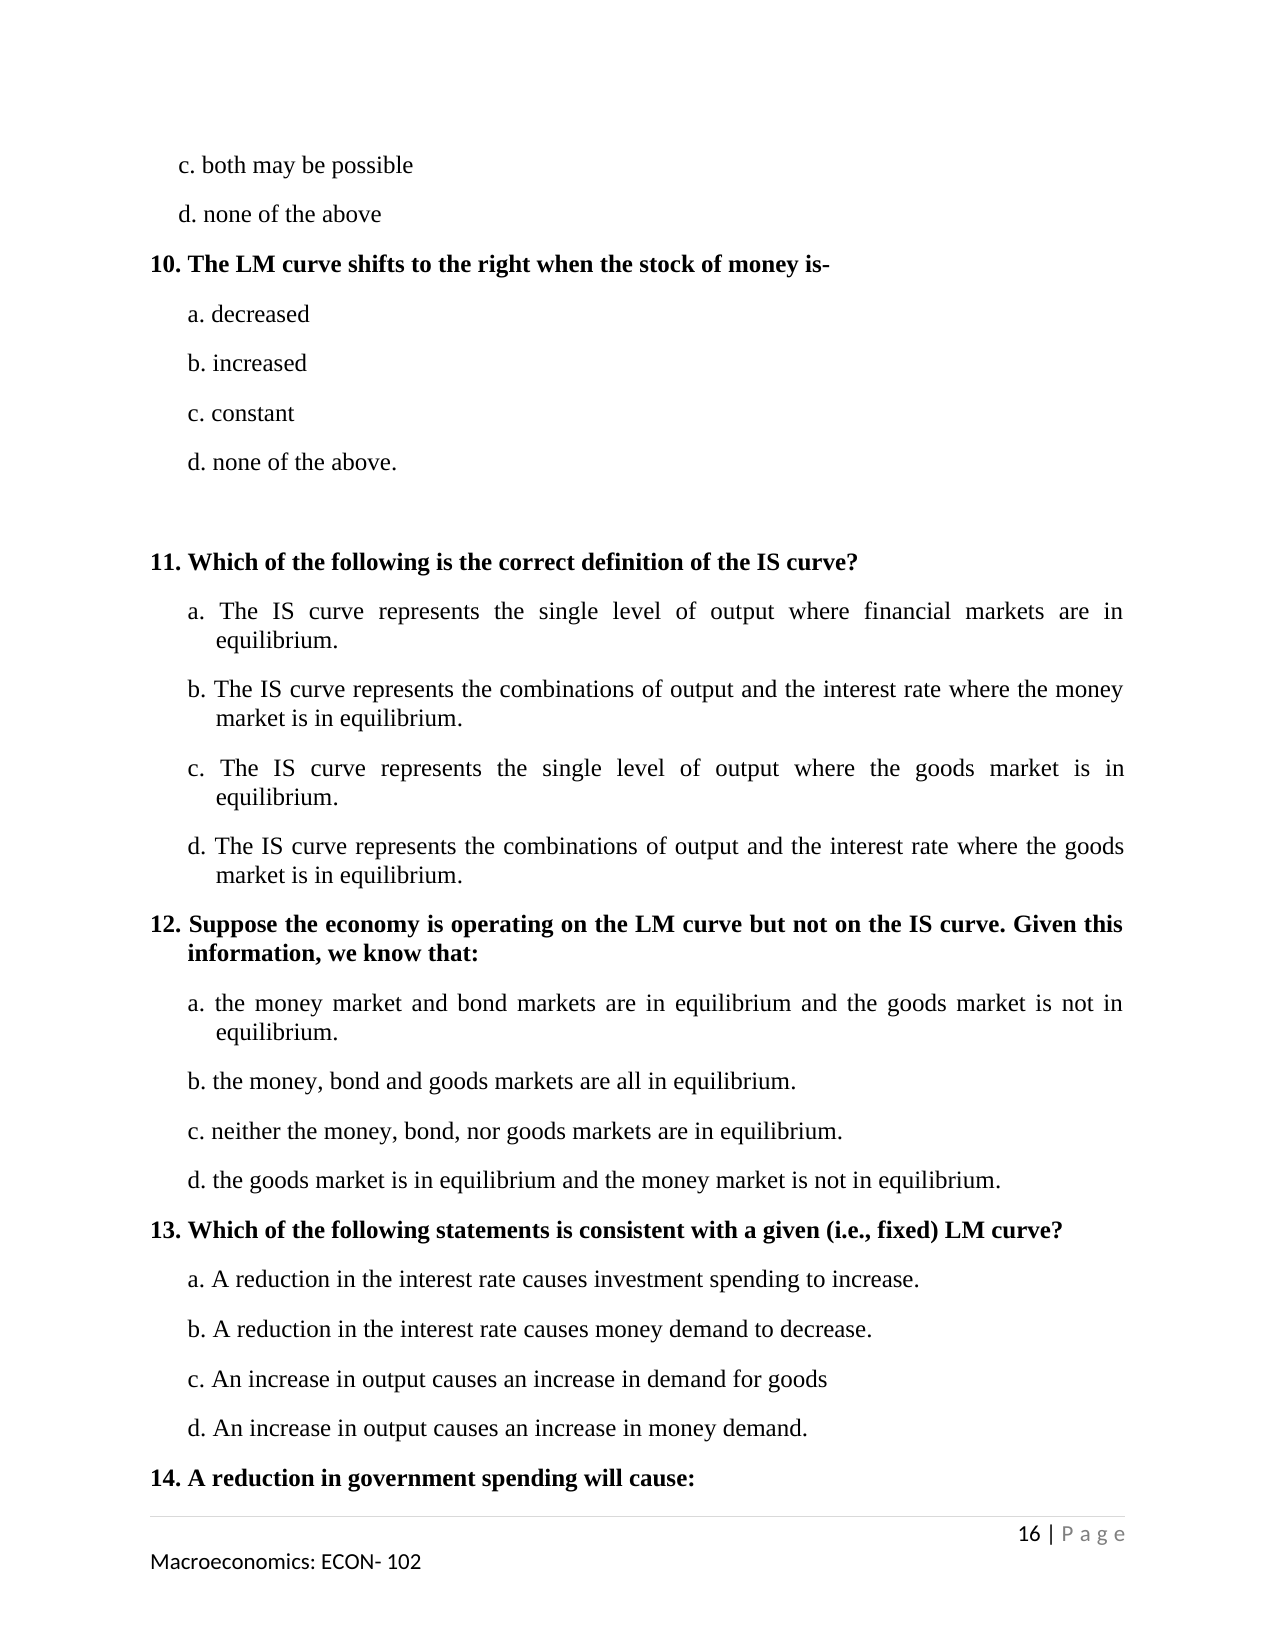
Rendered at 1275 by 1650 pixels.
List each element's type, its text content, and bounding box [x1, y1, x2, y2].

text a. A reduction in the interest rate causes investment spending to increase. [187, 1264, 1125, 1293]
text a. decreased [187, 299, 1125, 327]
text d. An increase in output causes an increase in money demand. [187, 1413, 1125, 1442]
text d. the goods market is in equilibrium and the money market is not in equilibrium. [187, 1165, 1125, 1194]
text c. constant [187, 398, 1125, 427]
text 14. A reduction in government spending will cause: [150, 1463, 1125, 1492]
text 11. Which of the following is the correct definition of the IS curve? [150, 547, 1125, 575]
text b. The IS curve represents the combinations of output and the interest rate where the money market is in equilibrium. [187, 674, 1125, 732]
text c. An increase in output causes an increase in demand for goods [187, 1364, 1125, 1392]
text 10. The LM curve shifts to the right when the stock of money is- [150, 249, 1125, 278]
text c. The IS curve represents the single level of output where the goods market is in equilibrium. [187, 753, 1125, 810]
text a. The IS curve represents the single level of output where financial markets are in equilibrium. [187, 596, 1125, 654]
text c. both may be possible [178, 150, 1125, 179]
text 12. Suppose the economy is operating on the LM curve but not on the IS curve. Given this information, we know that: [150, 909, 1125, 967]
text d. none of the above [178, 199, 1125, 228]
text b. increased [187, 348, 1125, 377]
text d. The IS curve represents the combinations of output and the interest rate where the goods market is in equilibrium. [187, 831, 1125, 889]
text b. the money, bond and goods markets are all in equilibrium. [187, 1066, 1125, 1095]
text c. neither the money, bond, nor goods markets are in equilibrium. [187, 1116, 1125, 1144]
text d. none of the above. [187, 447, 1125, 476]
text 13. Which of the following statements is consistent with a given (i.e., fixed) LM curve? [150, 1215, 1125, 1244]
text a. the money market and bond markets are in equilibrium and the goods market is not in equilibrium. [187, 988, 1125, 1045]
text b. A reduction in the interest rate causes money demand to decrease. [187, 1314, 1125, 1343]
